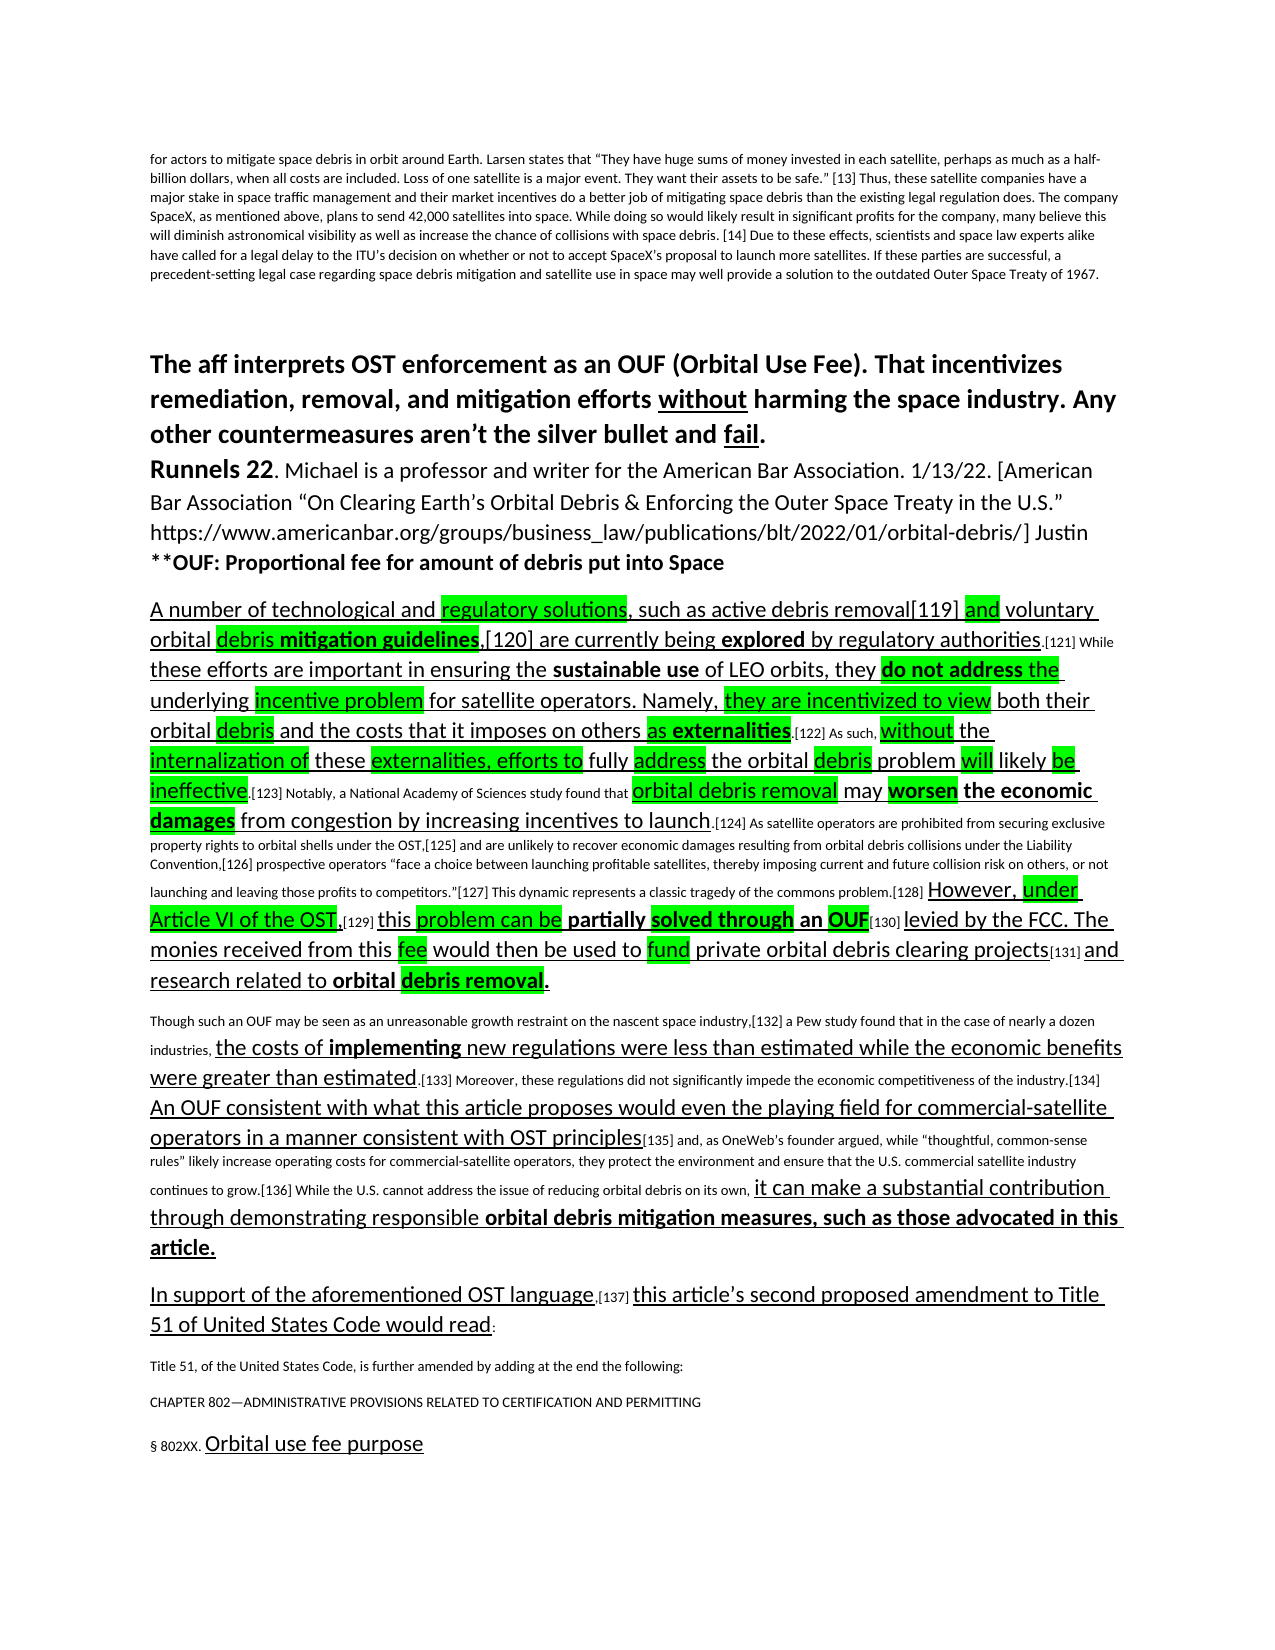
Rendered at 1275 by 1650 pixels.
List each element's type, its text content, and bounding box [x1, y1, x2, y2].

text Title 51, of the United States Code, is further amended by adding at the end the following: [150, 1357, 1125, 1375]
subtitle The aff interprets OST enforcement as an OUF (Orbital Use Fee). That incentivizes remediation, removal, and mitigation efforts without harming the space industry. Any other countermeasures aren’t the silver bullet and fail. [150, 348, 1125, 451]
text Though such an OUF may be seen as an unreasonable growth restraint on the nascent space industry,[132] a Pew study found that in the case of nearly a dozen industries, the costs of implementing new regulations were less than estimated while the economic benefits were greater than estimated.[133] Moreover, these regulations did not significantly impede the economic competitiveness of the industry.[134] An OUF consistent with what this article proposes would even the playing field for commercial-satellite operators in a manner consistent with OST principles[135] and, as OneWeb’s founder argued, while “thoughtful, common-sense rules” likely increase operating costs for commercial-satellite operators, they protect the environment and ensure that the U.S. commercial satellite industry continues to grow.[136] While the U.S. cannot address the issue of reducing orbital debris on its own, it can make a substantial contribution through demonstrating responsible orbital debris mitigation measures, such as those advocated in this article. [150, 1013, 1125, 1261]
text Runnels 22. Michael is a professor and writer for the American Bar Association. 1/13/22. [American Bar Association “On Clearing Earth’s Orbital Debris & Enforcing the Outer Space Treaty in the U.S.” https://www.americanbar.org/groups/business_law/publications/blt/2022/01/orbital-debris/] Justin **OUF: Proportional fee for amount of debris put into Space [150, 453, 1125, 576]
text CHAPTER 802—ADMINISTRATIVE PROVISIONS RELATED TO CERTIFICATION AND PERMITTING [150, 1393, 1125, 1411]
text A number of technological and regulatory solutions, such as active debris removal[119] and voluntary orbital debris mitigation guidelines,[120] are currently being explored by regulatory authorities.[121] While these efforts are important in ensuring the sustainable use of LEO orbits, they do not address the underlying incentive problem for satellite operators. Namely, they are incentivized to view both their orbital debris and the costs that it imposes on others as externalities.[122] As such, without the internalization of these externalities, efforts to fully address the orbital debris problem will likely be ineffective.[123] Notably, a National Academy of Sciences study found that orbital debris removal may worsen the economic damages from congestion by increasing incentives to launch.[124] As satellite operators are prohibited from securing exclusive property rights to orbital shells under the OST,[125] and are unlikely to recover economic damages resulting from orbital debris collisions under the Liability Convention,[126] prospective operators “face a choice between launching profitable satellites, thereby imposing current and future collision risk on others, or not launching and leaving those profits to competitors.”[127] This dynamic represents a classic tragedy of the commons problem.[128] However, under Article VI of the OST,[129] this problem can be partially solved through an OUF[130] levied by the FCC. The monies received from this fee would then be used to fund private orbital debris clearing projects[131] and research related to orbital debris removal. [150, 595, 1125, 994]
text § 802XX. Orbital use fee purpose [150, 1429, 1125, 1457]
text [150, 150, 1125, 283]
text In support of the aforementioned OST language,[137] this article’s second proposed amendment to Title 51 of United States Code would read: [150, 1280, 1125, 1338]
